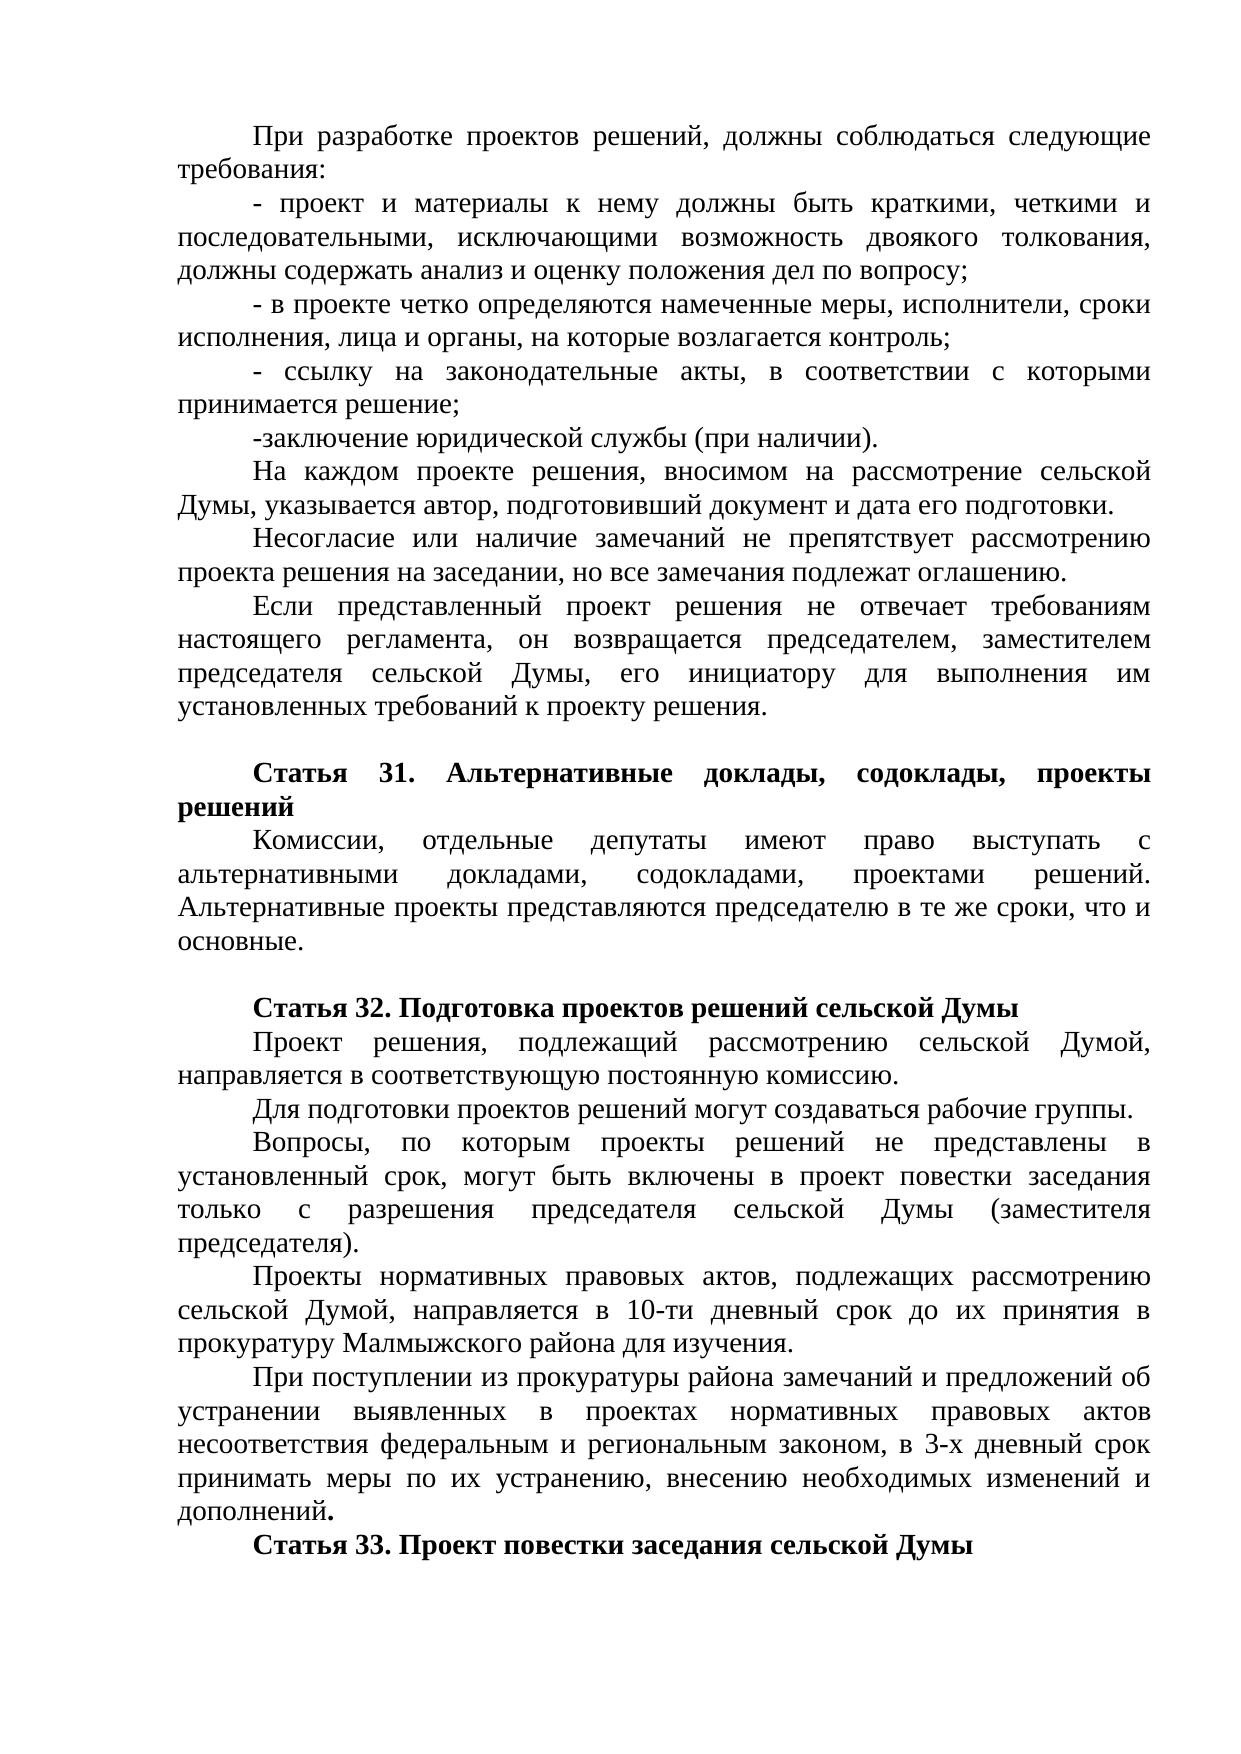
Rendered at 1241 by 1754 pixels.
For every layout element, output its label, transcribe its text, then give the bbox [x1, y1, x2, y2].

text Проекты нормативных правовых актов, подлежащих рассмотрению сельской Думой, направляется в 10-ти дневный срок до их принятия в прокуратуру Малмыжского района для изучения. [177, 1258, 1152, 1359]
text На каждом проекте решения, вносимом на рассмотрение сельской Думы, указывается автор, подготовивший документ и дата его подготовки. [177, 453, 1152, 521]
text При поступлении из прокуратуры района замечаний и предложений об устранении выявленных в проектах нормативных правовых актов несоответствия федеральным и региональным законом, в 3-х дневный срок принимать меры по их устранению, внесению необходимых изменений и дополнений. [177, 1359, 1152, 1527]
text - ссылку на законодательные акты, в соответствии с которыми принимается решение; [177, 353, 1152, 420]
text -заключение юридической службы (при наличии). [177, 420, 1152, 453]
text Если представленный проект решения не отвечает требованиям настоящего регламента, он возвращается председателем, заместителем председателя сельской Думы, его инициатору для выполнения им установленных требований к проекту решения. [177, 588, 1152, 722]
text - в проекте четко определяются намеченные меры, исполнители, сроки исполнения, лица и органы, на которые возлагается контроль; [177, 286, 1152, 353]
text При разработке проектов решений, должны соблюдаться следующие требования: [177, 118, 1152, 185]
text Проект решения, подлежащий рассмотрению сельской Думой, направляется в соответствующую постоянную комиссию. [177, 1024, 1152, 1091]
text - проект и материалы к нему должны быть краткими, четкими и последовательными, исключающими возможность двоякого толкования, должны содержать анализ и оценку положения дел по вопросу; [177, 185, 1152, 286]
text Для подготовки проектов решений могут создаваться рабочие группы. [177, 1091, 1152, 1124]
text Статья 31. Альтернативные доклады, содоклады, проекты решений [177, 755, 1152, 822]
text Статья 32. Подготовка проектов решений сельской Думы [177, 990, 1152, 1024]
text Несогласие или наличие замечаний не препятствует рассмотрению проекта решения на заседании, но все замечания подлежат оглашению. [177, 521, 1152, 588]
text Статья 33. Проект повестки заседания сельской Думы [177, 1527, 1152, 1560]
text Вопросы, по которым проекты решений не представлены в установленный срок, могут быть включены в проект повестки заседания только с разрешения председателя сельской Думы (заместителя председателя). [177, 1124, 1152, 1258]
text Комиссии, отдельные депутаты имеют право выступать с альтернативными докладами, содокладами, проектами решений. Альтернативные проекты представляются председателю в те же сроки, что и основные. [177, 822, 1152, 957]
